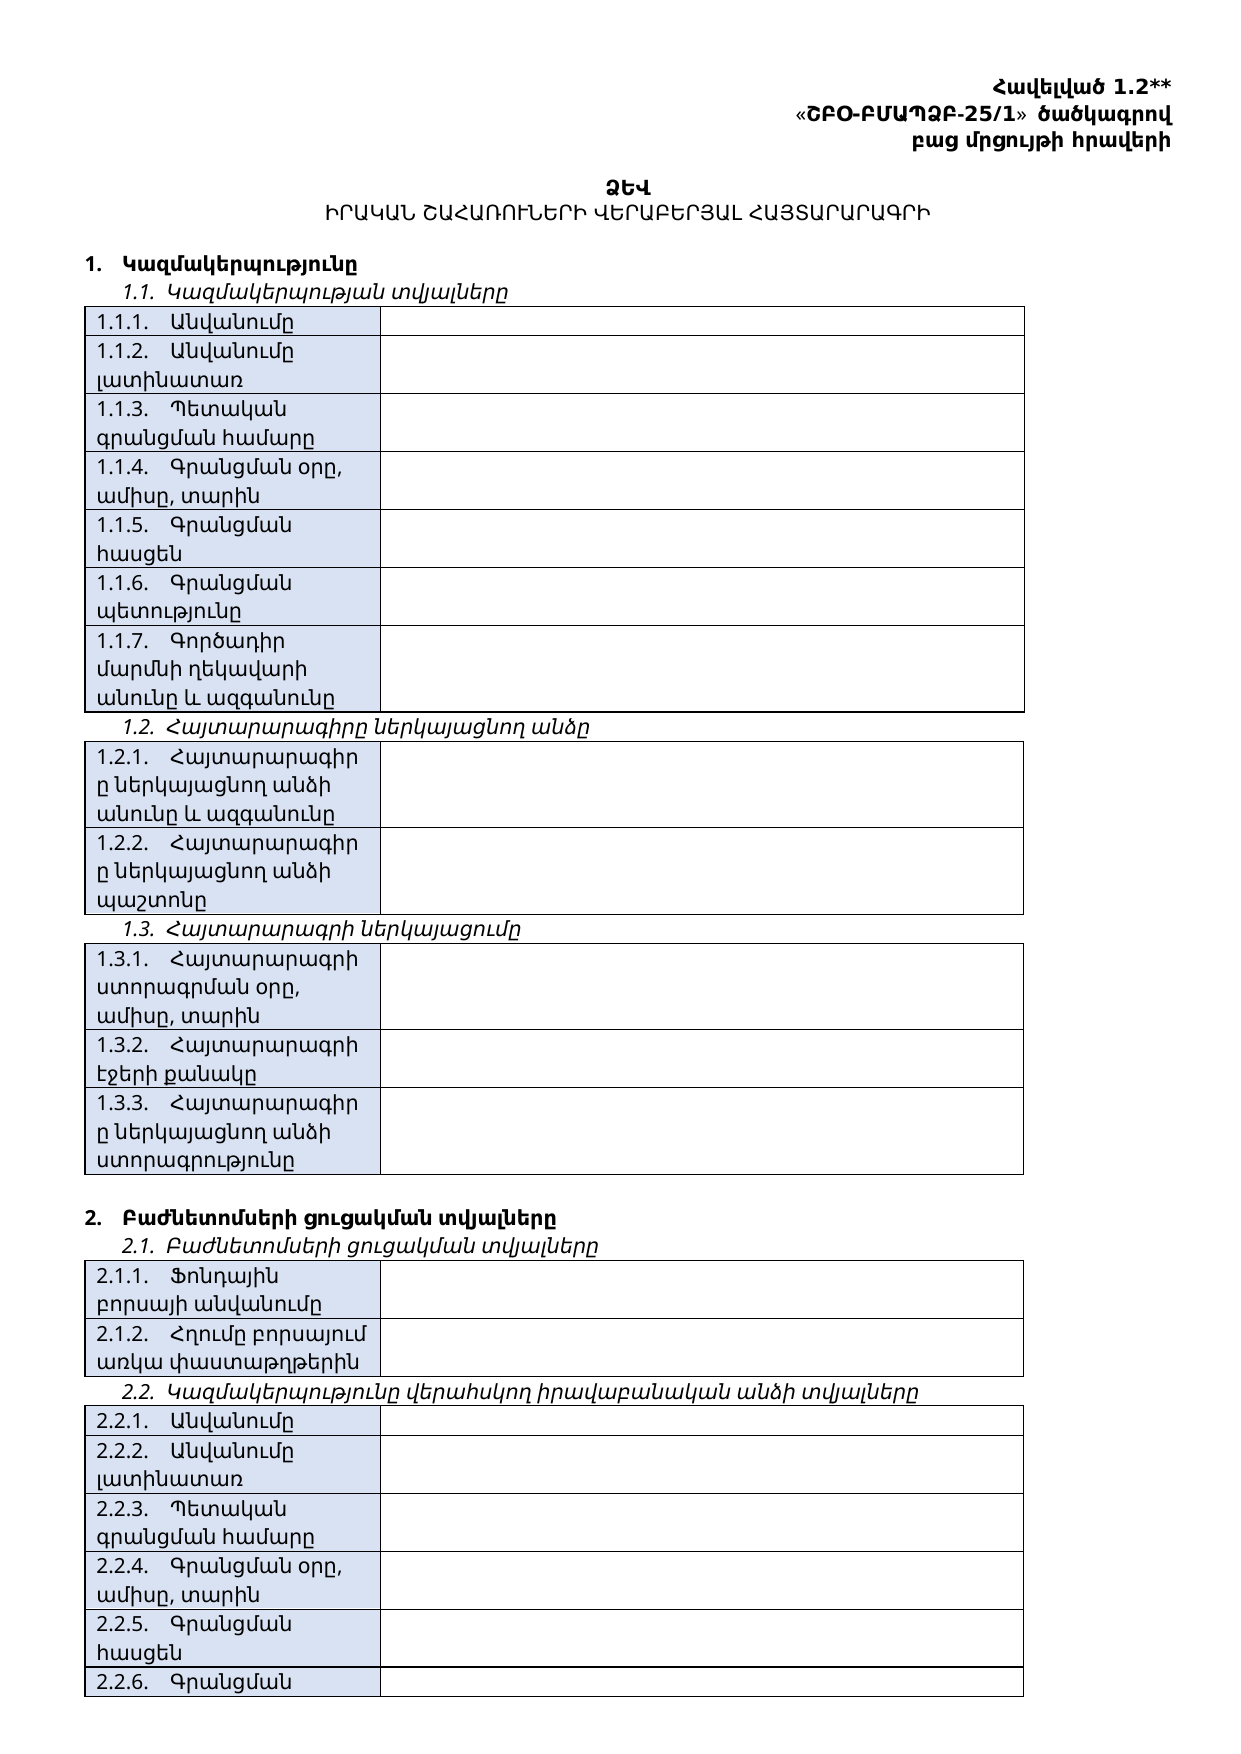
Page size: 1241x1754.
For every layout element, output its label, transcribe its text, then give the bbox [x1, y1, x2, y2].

list Բաժնետոմսերի ցուցակման տվյալները [84, 1203, 1171, 1232]
table_header [381, 1406, 1023, 1435]
list Կազմակերպությունը վերահսկող իրավաբանական անձի տվյալները [122, 1377, 1171, 1405]
list Բաժնետոմսերի ցուցակման տվյալները [122, 1232, 1171, 1260]
table_cell Գրանցման օրը, ամիսը, տարին [86, 452, 380, 509]
table_cell Անվանումը լատինատառ [86, 1436, 380, 1493]
table_header Անվանումը [86, 1406, 380, 1435]
table_cell Հայտարարագրի էջերի քանակը [86, 1030, 380, 1087]
table_cell [381, 1088, 1023, 1174]
table_cell [381, 1668, 1023, 1696]
table_cell [381, 1436, 1023, 1493]
table_header Ֆոնդային բորսայի անվանումը [86, 1261, 380, 1318]
table_cell Անվանումը լատինատառ [86, 336, 380, 393]
table_cell [381, 1494, 1023, 1551]
table_cell Գրանցման հասցեն [86, 1610, 380, 1666]
table_cell [381, 568, 1024, 625]
table_cell Պետական գրանցման համարը [86, 1494, 380, 1551]
table_cell [381, 1610, 1023, 1666]
text բաց մրցույթի հրավերի [84, 128, 1171, 152]
list Կազմակերպության տվյալները [122, 277, 1171, 306]
list Հայտարարագրի ներկայացումը [122, 914, 1171, 943]
table_header [381, 1261, 1023, 1318]
table_cell Գրանցման հասցեն [86, 510, 380, 567]
table_header [381, 742, 1023, 827]
table_cell [381, 452, 1024, 509]
table_header Անվանումը [86, 307, 380, 335]
list Կազմակերպությունը [84, 249, 1171, 277]
text «ՇԲՕ-ԲՄԱՊՁԲ-25/1» ծածկագրով [84, 99, 1171, 128]
list Հայտարարագիրը ներկայացնող անձը [122, 712, 1171, 741]
table_cell Պետական գրանցման համարը [86, 394, 380, 451]
table_cell [381, 510, 1024, 567]
table_cell [381, 1319, 1023, 1376]
subtitle Հավելված 1.2** [84, 75, 1171, 99]
table_cell [381, 394, 1024, 451]
table_cell [381, 1552, 1023, 1608]
table_cell Գործադիր մարմնի ղեկավարի անունը և ազգանունը [86, 626, 380, 711]
table_header Հայտարարագրի ստորագրման օրը, ամիսը, տարին [86, 944, 380, 1029]
text ՁԵՎ [84, 176, 1171, 201]
text ԻՐԱԿԱՆ ՇԱՀԱՌՈՒՆԵՐԻ ՎԵՐԱԲԵՐՅԱԼ ՀԱՅՏԱՐԱՐԱԳՐԻ [84, 201, 1171, 225]
table_cell Գրանցման օրը, ամիսը, տարին [86, 1552, 380, 1608]
table_cell [381, 626, 1024, 711]
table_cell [86, 1668, 380, 1696]
table_cell [381, 336, 1024, 393]
table_cell [381, 828, 1023, 913]
table_cell [381, 1030, 1023, 1087]
table_cell Հղումը բորսայում առկա փաստաթղթերին [86, 1319, 380, 1376]
table_cell Հայտարարագիրը ներկայացնող անձի ստորագրությունը [86, 1088, 380, 1174]
table_header [381, 944, 1023, 1029]
table_cell Հայտարարագիրը ներկայացնող անձի պաշտոնը [86, 828, 380, 913]
table_header [381, 307, 1024, 335]
table_header Հայտարարագիրը ներկայացնող անձի անունը և ազգանունը [86, 742, 380, 827]
table_cell Գրանցման պետությունը [86, 568, 380, 625]
